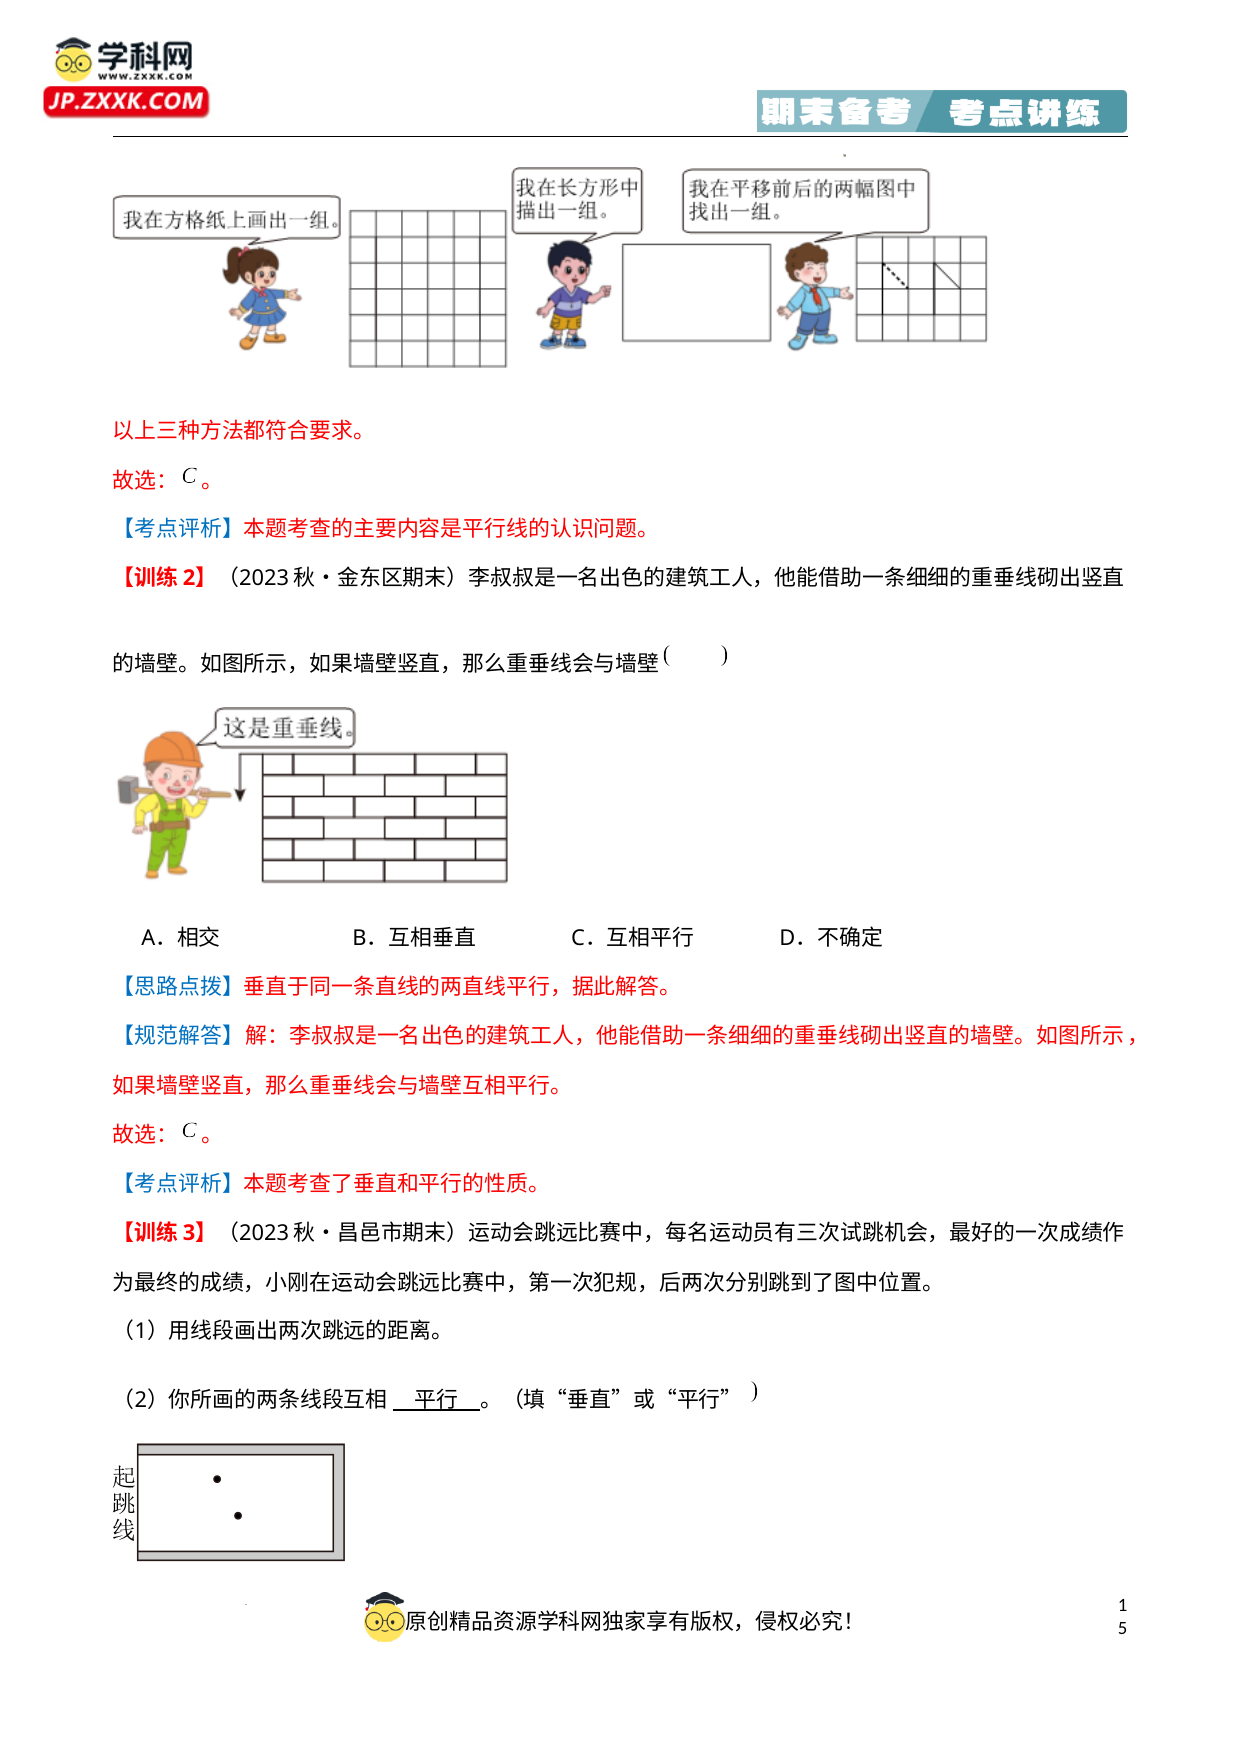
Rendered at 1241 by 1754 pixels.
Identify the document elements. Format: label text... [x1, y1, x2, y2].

text 【思路点拨】垂直于同一条直线的两直线平行，据此解答。 [112, 969, 1128, 1002]
text A．相交 B．互相垂直 C．互相平行 D．不确定 [112, 920, 1128, 953]
text 【考点评析】本题考查的主要内容是平行线的认识问题。 [112, 510, 1128, 543]
text （2）你所画的两条线段互相 平行 。（填“垂直”或“平行” [112, 1362, 1128, 1428]
text （1）用线段画出两次跳远的距离。 [112, 1313, 1128, 1346]
picture [112, 167, 991, 372]
text 【规范解答】解：李叔叔是一名出色的建筑工人，他能借助一条细细的重垂线砌出竖直的墙壁。如图所示，如果墙壁竖直，那么重垂线会与墙壁互相平行。 [112, 1018, 1128, 1100]
text 【训练2】（2023秋•金东区期末）李叔叔是一名出色的建筑工人，他能借助一条细细的重垂线砌出竖直的墙壁。如图所示，如果墙壁竖直，那么重垂线会与墙壁 [112, 559, 1128, 692]
picture [25, 22, 217, 125]
text 故选：。 [112, 1116, 1128, 1149]
text 故选：。 [112, 461, 1128, 494]
picture [757, 88, 1128, 134]
text 【考点评析】本题考查了垂直和平行的性质。 [112, 1165, 1128, 1198]
picture [364, 1592, 406, 1642]
text 【训练3】（2023秋•昌邑市期末）运动会跳远比赛中，每名运动员有三次试跳机会，最好的一次成绩作为最终的成绩，小刚在运动会跳远比赛中，第一次犯规，后两次分别跳到了图中位置。 [112, 1214, 1128, 1297]
picture [112, 1443, 346, 1563]
picture [112, 707, 511, 888]
text 以上三种方法都符合要求。 [112, 412, 1128, 446]
